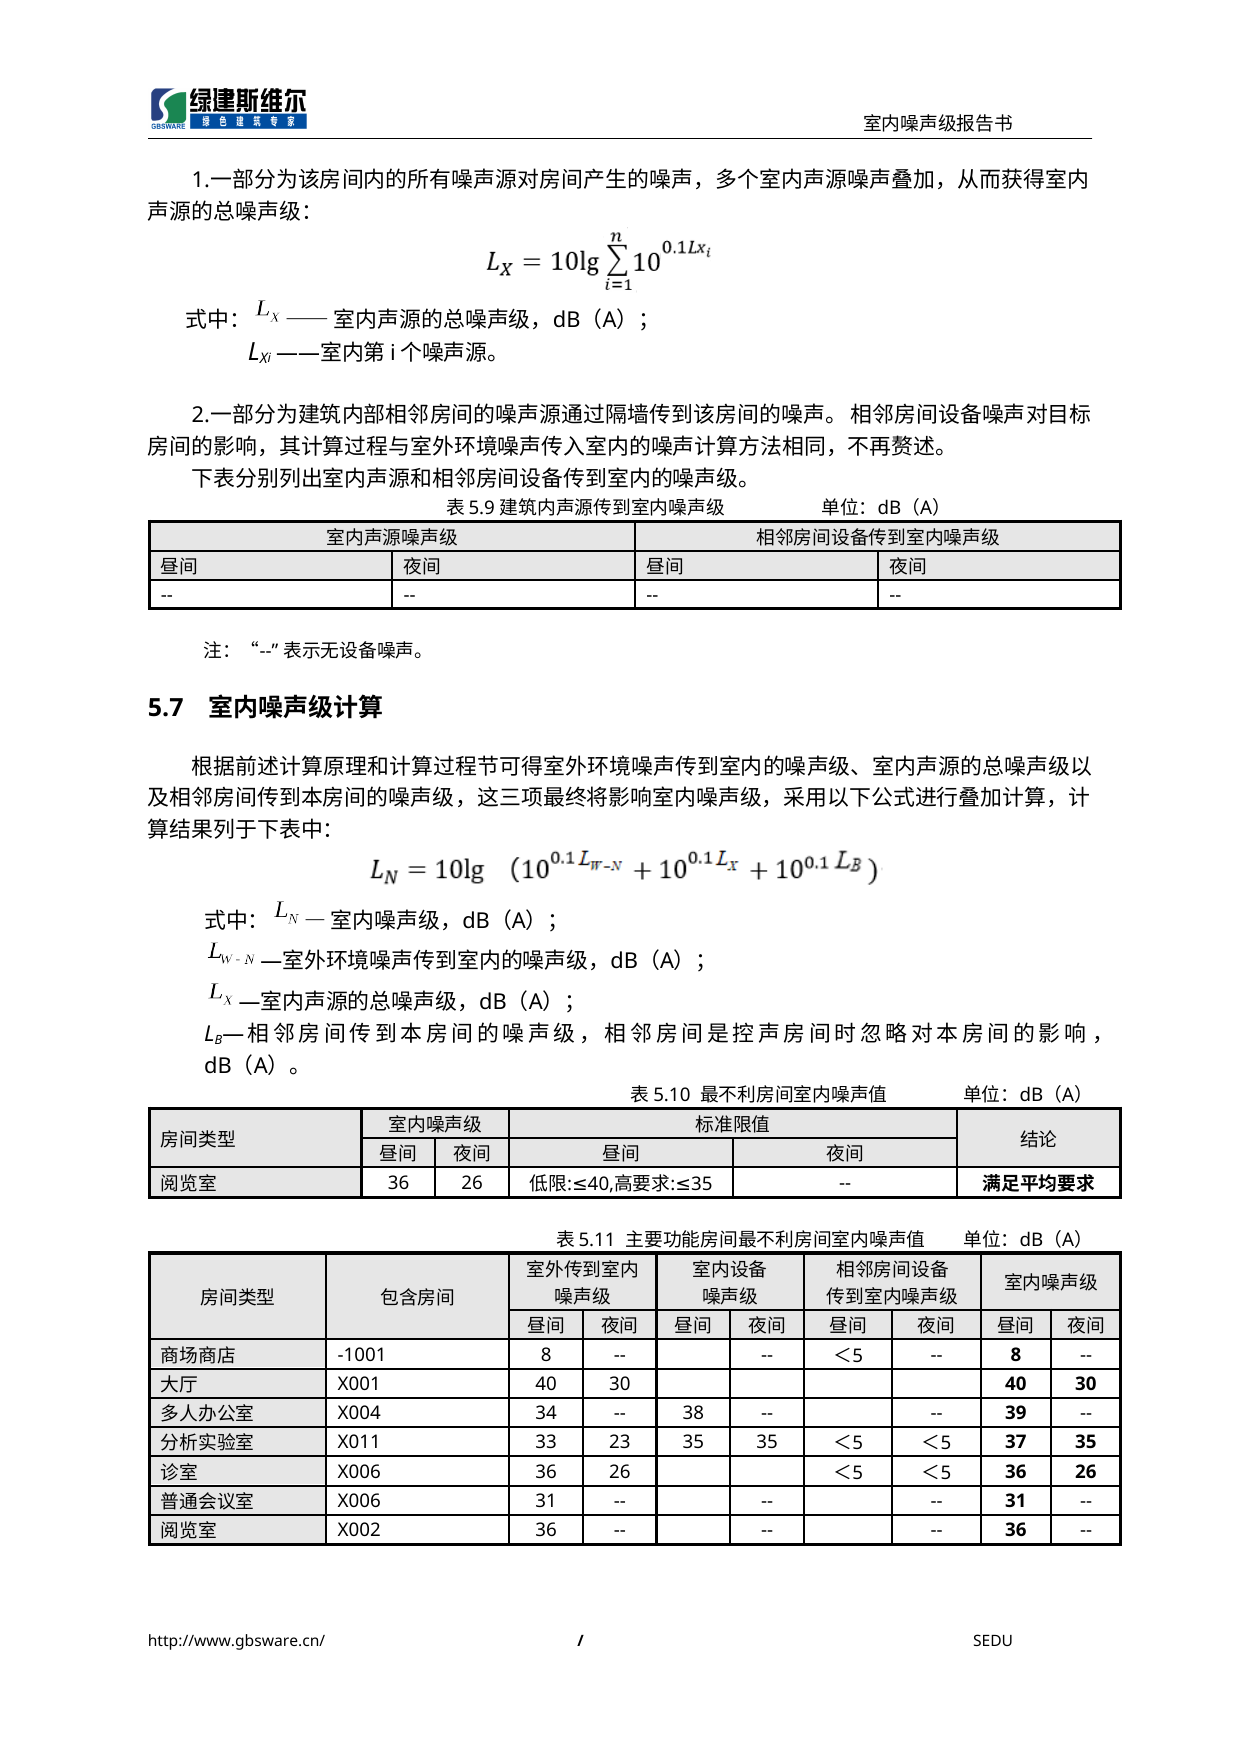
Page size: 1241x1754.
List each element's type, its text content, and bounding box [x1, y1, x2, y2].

table_cell 8 [982, 1340, 1050, 1367]
table_header 室内噪声级 [982, 1255, 1119, 1309]
table_header 相邻房间设备 传到室内噪声级 [805, 1255, 980, 1309]
table_cell 36 [510, 1516, 582, 1543]
table_cell 分析实验室 [151, 1428, 325, 1455]
table_cell [805, 1487, 891, 1514]
text LB—相邻房间传到本房间的噪声级，相邻房间是控声房间时忽略对本房间的影响，dB（A）。 [204, 1016, 1092, 1079]
table_cell 26 [1052, 1457, 1119, 1484]
picture [475, 225, 715, 293]
text LXi ——室内第i个噪声源。 [235, 333, 1092, 367]
table_cell 40 [982, 1370, 1050, 1397]
table_header 室内设备 噪声级 [658, 1255, 803, 1309]
table_cell 昼间 [510, 1139, 732, 1166]
text 式中：— 室内噪声级，dB（A）； [204, 894, 1092, 934]
text 表5.9 建筑内声源传到室内噪声级 单位：dB（A） [148, 492, 1092, 519]
table_header 房间类型 [151, 1255, 325, 1338]
text 下表分别列出室内声源和相邻房间设备传到室内的噪声级。 [148, 461, 1092, 492]
table_cell -- [1052, 1516, 1119, 1543]
table_cell 30 [1052, 1370, 1119, 1397]
table_cell 26 [584, 1457, 655, 1484]
table_cell -- [584, 1340, 655, 1367]
table_cell ＜5 [893, 1428, 980, 1455]
table_cell ＜5 [805, 1340, 891, 1367]
table_cell 夜间 [1052, 1311, 1119, 1338]
table_cell 夜间 [584, 1311, 655, 1338]
table_cell -- [584, 1516, 655, 1543]
table_cell X001 [327, 1370, 508, 1397]
table_cell ＜5 [805, 1428, 891, 1455]
text —室内声源的总噪声级，dB（A）； [204, 975, 1092, 1016]
table_cell 35 [731, 1428, 803, 1455]
table_header 包含房间 [327, 1255, 508, 1338]
table_cell 33 [510, 1428, 582, 1455]
table_cell [658, 1370, 729, 1397]
table_cell -- [879, 581, 1119, 607]
table_cell 夜间 [393, 552, 634, 579]
table_cell 夜间 [436, 1139, 508, 1166]
table_cell -- [734, 1168, 956, 1196]
table_cell 30 [584, 1370, 655, 1397]
table_cell [658, 1516, 729, 1543]
table_cell 阅览室 [151, 1168, 360, 1196]
table_header 结论 [958, 1110, 1119, 1166]
subtitle 室内噪声级计算 [148, 687, 1092, 724]
table_cell X002 [327, 1516, 508, 1543]
table_cell -- [1052, 1399, 1119, 1426]
table_cell 夜间 [731, 1311, 803, 1338]
table_cell [805, 1516, 891, 1543]
table_cell -- [584, 1399, 655, 1426]
table_cell 夜间 [734, 1139, 956, 1166]
table_cell -- [1052, 1340, 1119, 1367]
table_cell ＜5 [893, 1457, 980, 1484]
table_cell -- [393, 581, 634, 607]
table_cell 夜间 [879, 552, 1119, 579]
table_cell 36 [363, 1168, 434, 1196]
table_cell 昼间 [151, 552, 391, 579]
table_cell 昼间 [982, 1311, 1050, 1338]
table_cell 昼间 [658, 1311, 729, 1338]
table_cell -- [636, 581, 877, 607]
text 式中：—— 室内声源的总噪声级，dB（A）； [185, 293, 1092, 333]
table_cell X006 [327, 1457, 508, 1484]
picture [357, 843, 883, 894]
text 根据前述计算原理和计算过程节可得室外环境噪声传到室内的噪声级、室内声源的总噪声级以及相邻房间传到本房间的噪声级，这三项最终将影响室内噪声级，采用以下公式进行叠加计算，计算结果列于下表中： [148, 749, 1092, 844]
table_cell 36 [510, 1457, 582, 1484]
table_cell -- [893, 1516, 980, 1543]
table_cell 普通会议室 [151, 1487, 325, 1514]
table_cell 26 [436, 1168, 508, 1196]
table_cell [893, 1370, 980, 1397]
table_cell -- [731, 1399, 803, 1426]
table_cell 38 [658, 1399, 729, 1426]
table_cell 31 [510, 1487, 582, 1514]
table_cell 36 [982, 1457, 1050, 1484]
table_header 室内声源噪声级 [151, 523, 634, 550]
table_cell 31 [982, 1487, 1050, 1514]
table_cell X011 [327, 1428, 508, 1455]
table_cell 诊室 [151, 1457, 325, 1484]
text 表5.11 主要功能房间最不利房间室内噪声值 单位：dB（A） [148, 1224, 1092, 1251]
table_cell 低限:≤40,高要求:≤35 [510, 1168, 732, 1196]
table_cell 36 [982, 1516, 1050, 1543]
table_cell [805, 1370, 891, 1397]
table_cell 昼间 [805, 1311, 891, 1338]
table_cell -- [893, 1340, 980, 1367]
table_cell -- [731, 1516, 803, 1543]
table_cell 商场商店 [151, 1340, 325, 1367]
table_cell 23 [584, 1428, 655, 1455]
table_cell 阅览室 [151, 1516, 325, 1543]
table_cell 满足平均要求 [958, 1168, 1119, 1196]
table_cell [658, 1487, 729, 1514]
text 表5.10 最不利房间室内噪声值 单位：dB（A） [148, 1079, 1092, 1107]
table_cell 34 [510, 1399, 582, 1426]
table_cell 35 [1052, 1428, 1119, 1455]
table_cell [658, 1340, 729, 1367]
table_header 相邻房间设备传到室内噪声级 [636, 523, 1119, 550]
text —室外环境噪声传到室内的噪声级，dB（A）； [204, 934, 1092, 975]
table_header 标准限值 [510, 1110, 956, 1137]
table_cell -- [893, 1399, 980, 1426]
table_cell -- [731, 1487, 803, 1514]
table_cell X006 [327, 1487, 508, 1514]
table_cell -- [731, 1340, 803, 1367]
table_cell -- [151, 581, 391, 607]
table_cell -- [893, 1487, 980, 1514]
table_cell [731, 1457, 803, 1484]
table_cell 40 [510, 1370, 582, 1397]
table_cell -- [584, 1487, 655, 1514]
table_cell 大厅 [151, 1370, 325, 1397]
table_cell -- [1052, 1487, 1119, 1514]
text 1.一部分为该房间内的所有噪声源对房间产生的噪声，多个室内声源噪声叠加，从而获得室内声源的总噪声级： [148, 162, 1092, 225]
table_header 房间类型 [151, 1110, 360, 1166]
table_cell 35 [658, 1428, 729, 1455]
table_cell [731, 1370, 803, 1397]
text 注：“--” 表示无设备噪声。 [148, 635, 1092, 662]
table_cell -1001 [327, 1340, 508, 1367]
table_cell 昼间 [636, 552, 877, 579]
table_cell 8 [510, 1340, 582, 1367]
table_cell [805, 1399, 891, 1426]
table_header 室内噪声级 [363, 1110, 508, 1137]
text 2.一部分为建筑内部相邻房间的噪声源通过隔墙传到该房间的噪声。相邻房间设备噪声对目标房间的影响，其计算过程与室外环境噪声传入室内的噪声计算方法相同，不再赘述。 [148, 397, 1092, 461]
table_cell 多人办公室 [151, 1399, 325, 1426]
table_cell X004 [327, 1399, 508, 1426]
table_cell 37 [982, 1428, 1050, 1455]
table_cell ＜5 [805, 1457, 891, 1484]
table_cell 夜间 [893, 1311, 980, 1338]
table_cell 昼间 [510, 1311, 582, 1338]
table_cell 昼间 [363, 1139, 434, 1166]
picture [147, 88, 308, 130]
table_cell 39 [982, 1399, 1050, 1426]
table_cell [658, 1457, 729, 1484]
table_header 室外传到室内 噪声级 [510, 1255, 655, 1309]
